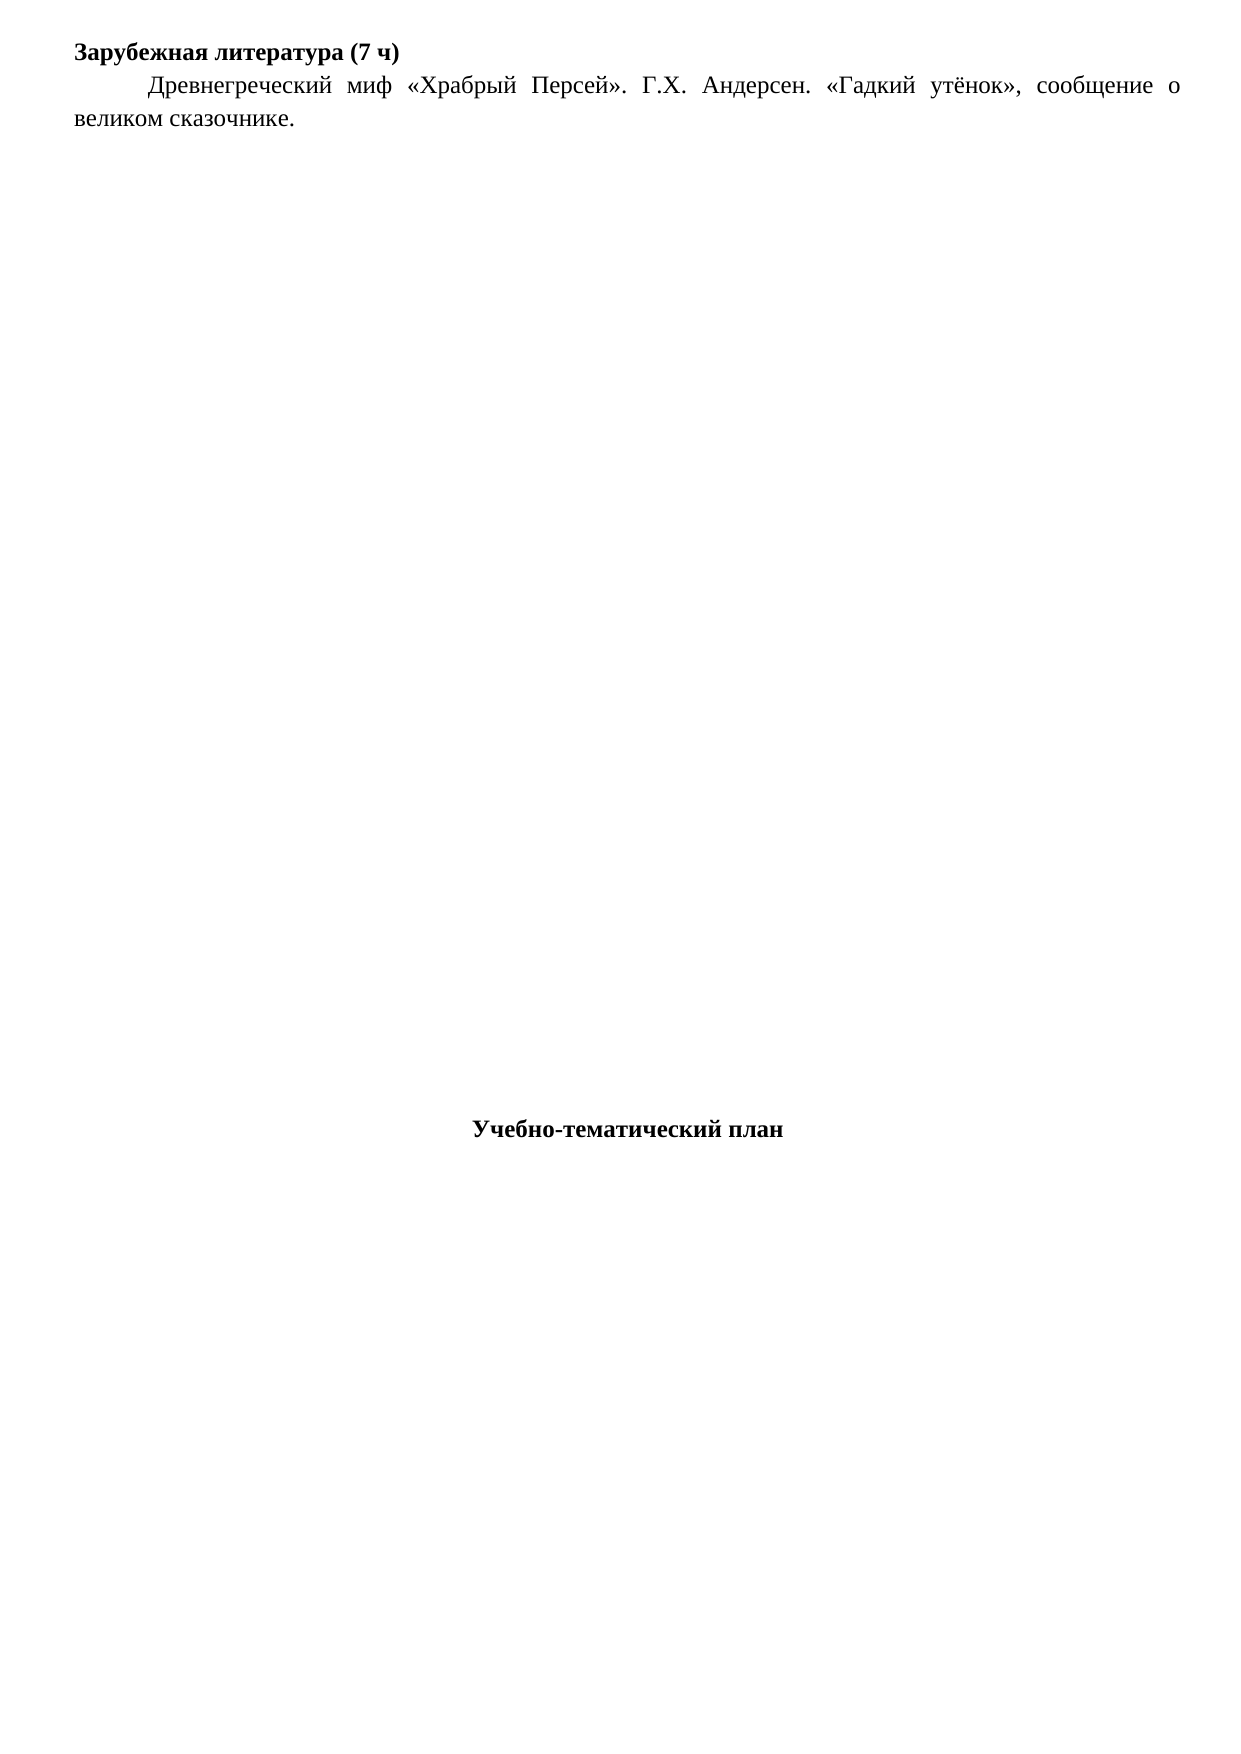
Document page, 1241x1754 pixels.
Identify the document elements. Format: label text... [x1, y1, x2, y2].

text Древнегреческий миф «Храбрый Персей». Г.Х. Андерсен. «Гадкий утёнок», сообщение о великом сказочнике. [74, 70, 1181, 132]
text Учебно-тематический план [74, 1114, 1181, 1142]
text Зарубежная литература (7 ч) [74, 37, 1181, 66]
